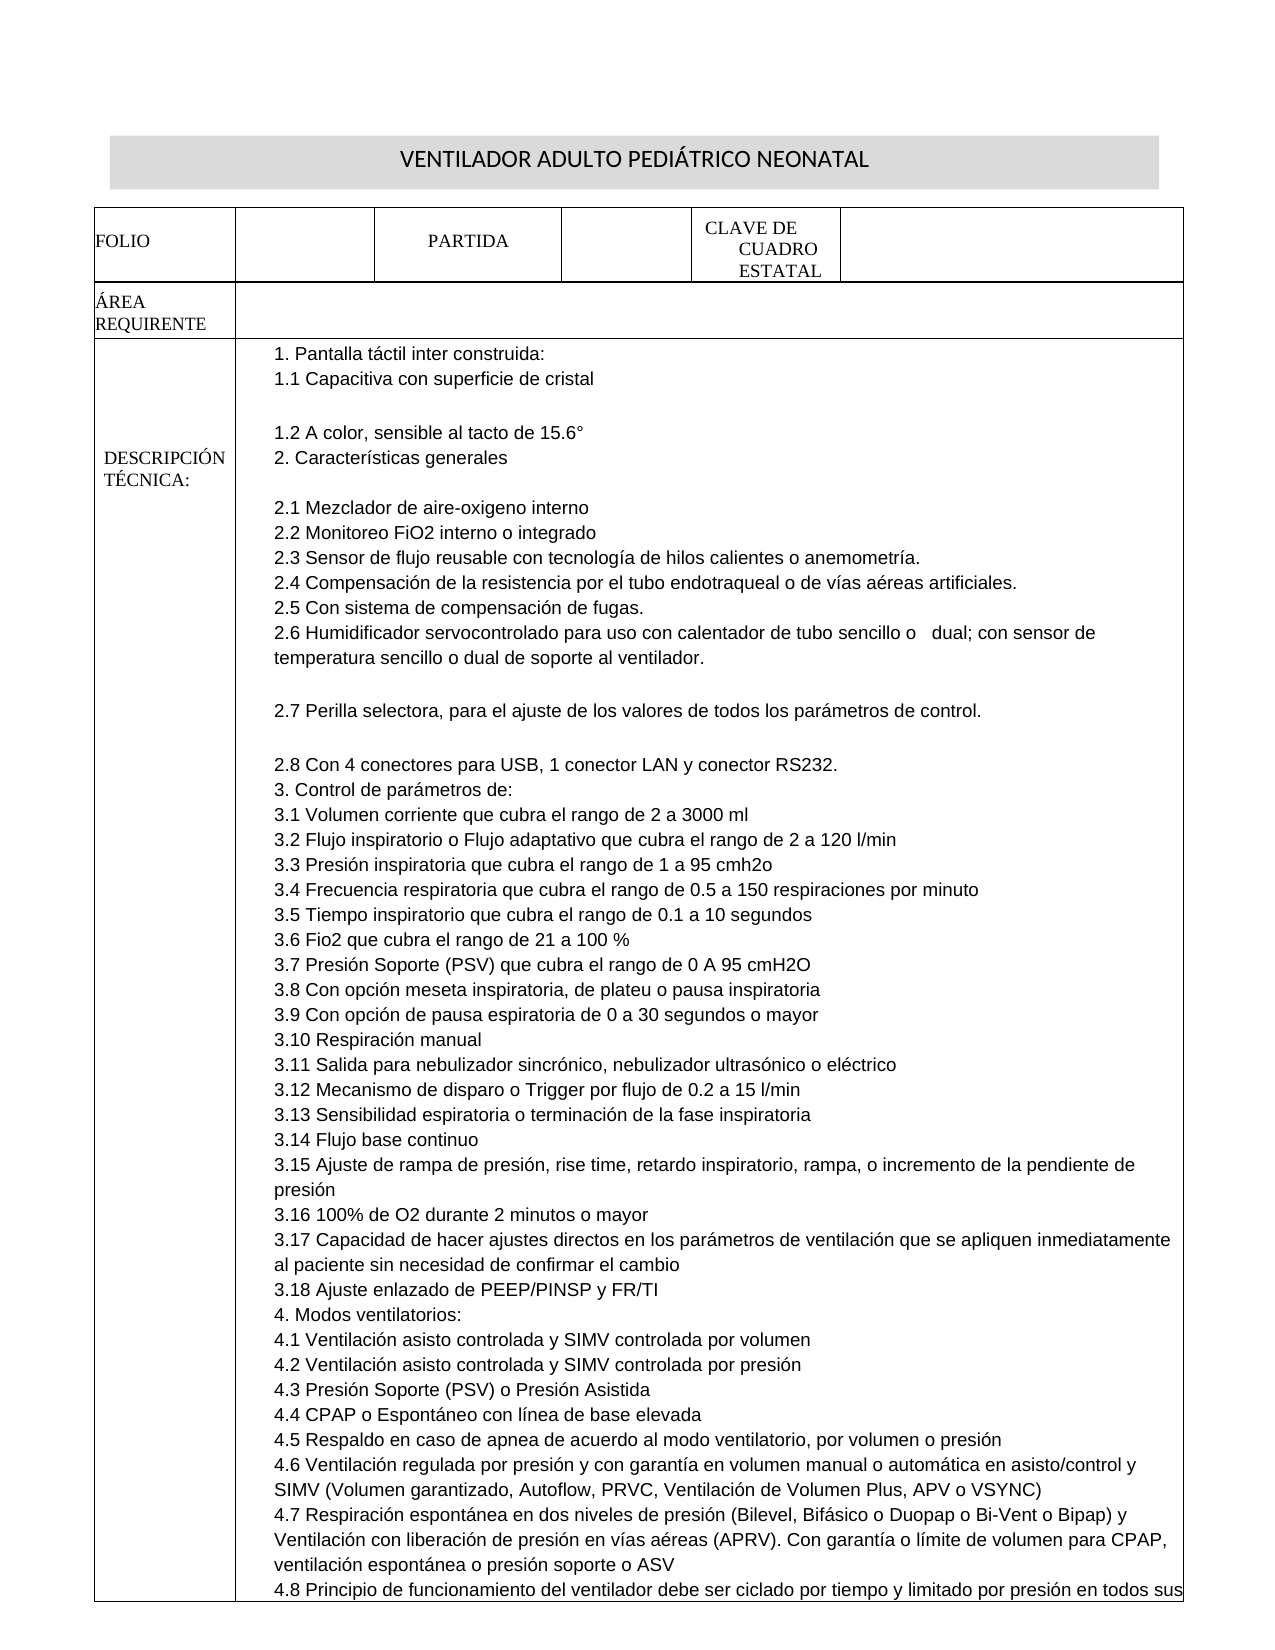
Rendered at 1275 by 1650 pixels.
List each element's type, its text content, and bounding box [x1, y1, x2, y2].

table_header PARTIDA [375, 208, 561, 281]
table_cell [95, 339, 235, 1601]
table_header [841, 208, 1183, 281]
table_header [236, 208, 374, 281]
table_header FOLIO [95, 208, 235, 281]
table_cell ÁREA REQUIRENTE [95, 283, 235, 338]
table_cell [236, 339, 1183, 1601]
table_cell [236, 283, 1183, 338]
table_header CLAVE DE CUADRO ESTATAL [692, 208, 840, 281]
table_header [562, 208, 691, 281]
